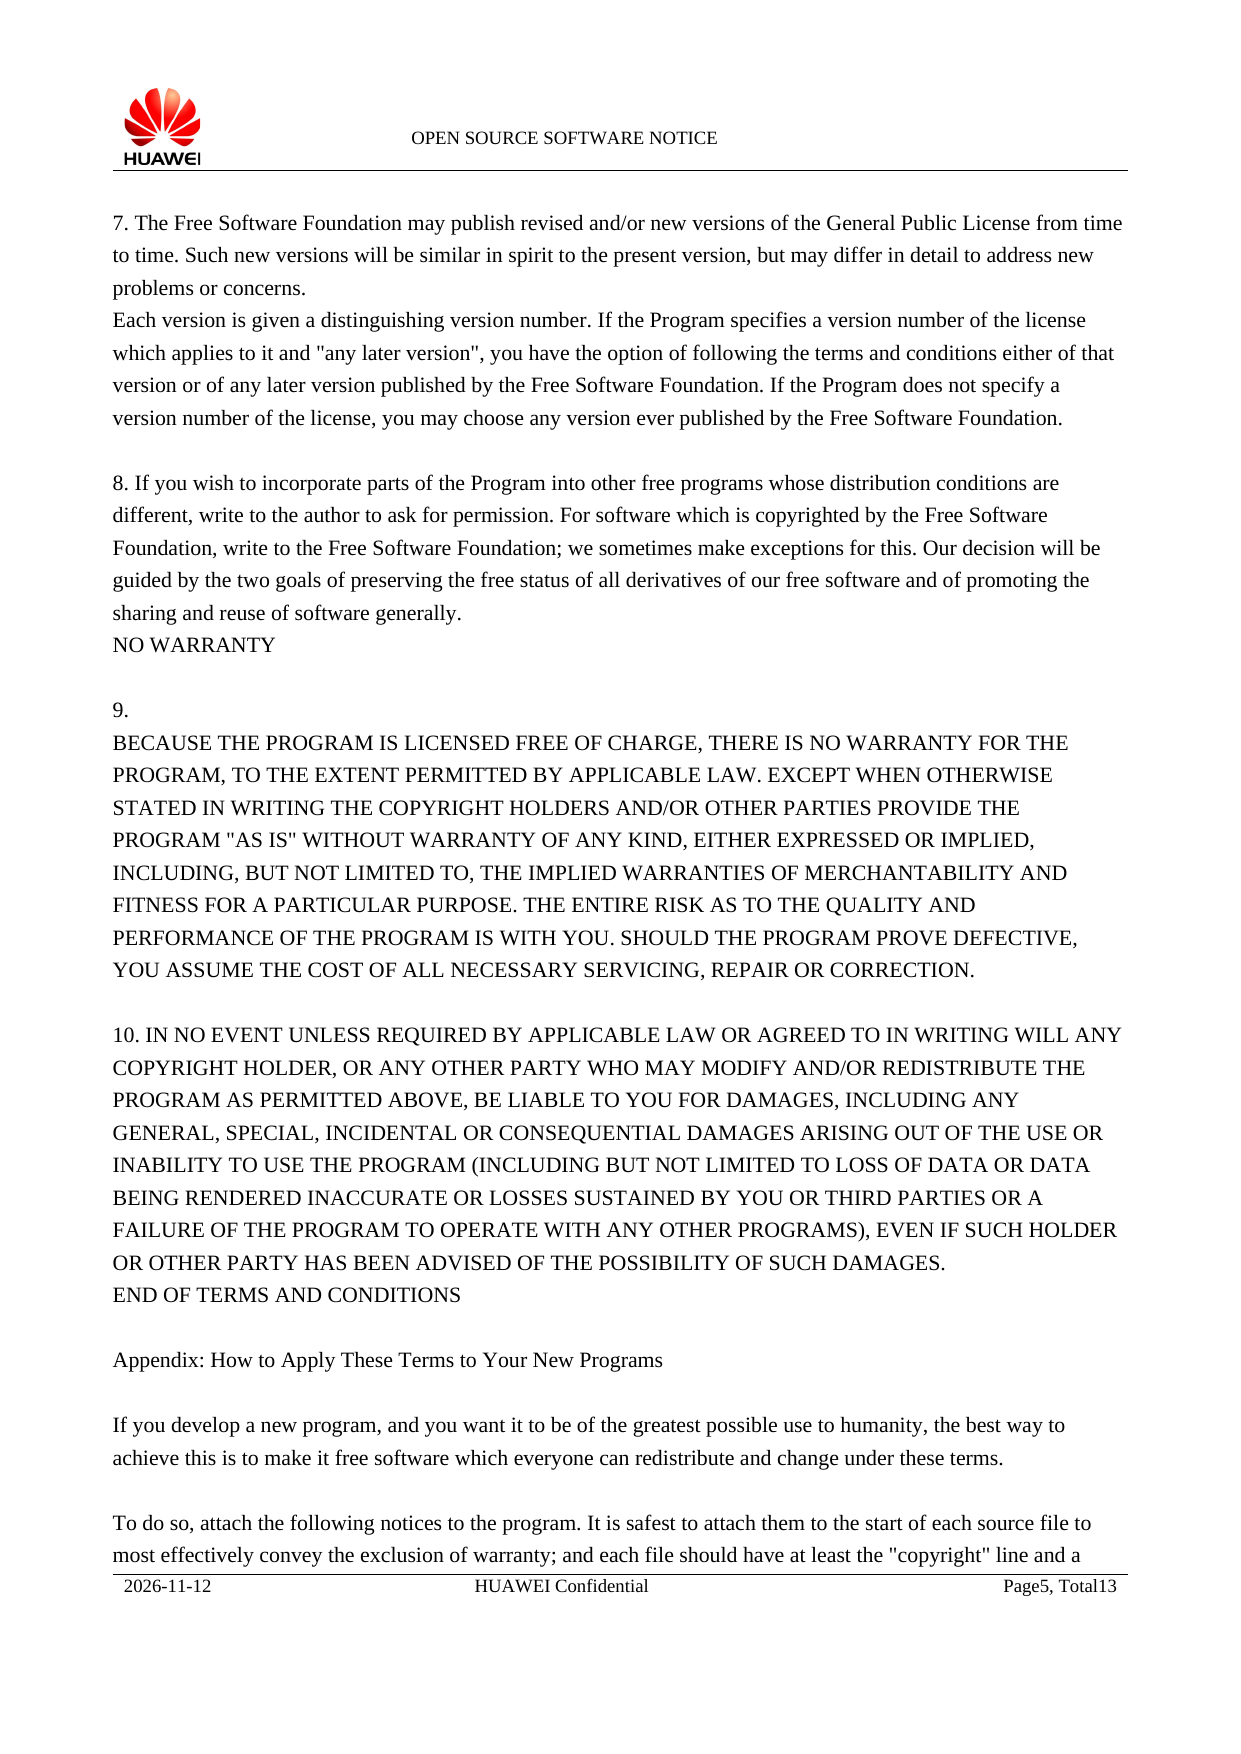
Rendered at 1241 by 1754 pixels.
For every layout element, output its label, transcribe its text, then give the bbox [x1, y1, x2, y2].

picture [124, 88, 201, 165]
